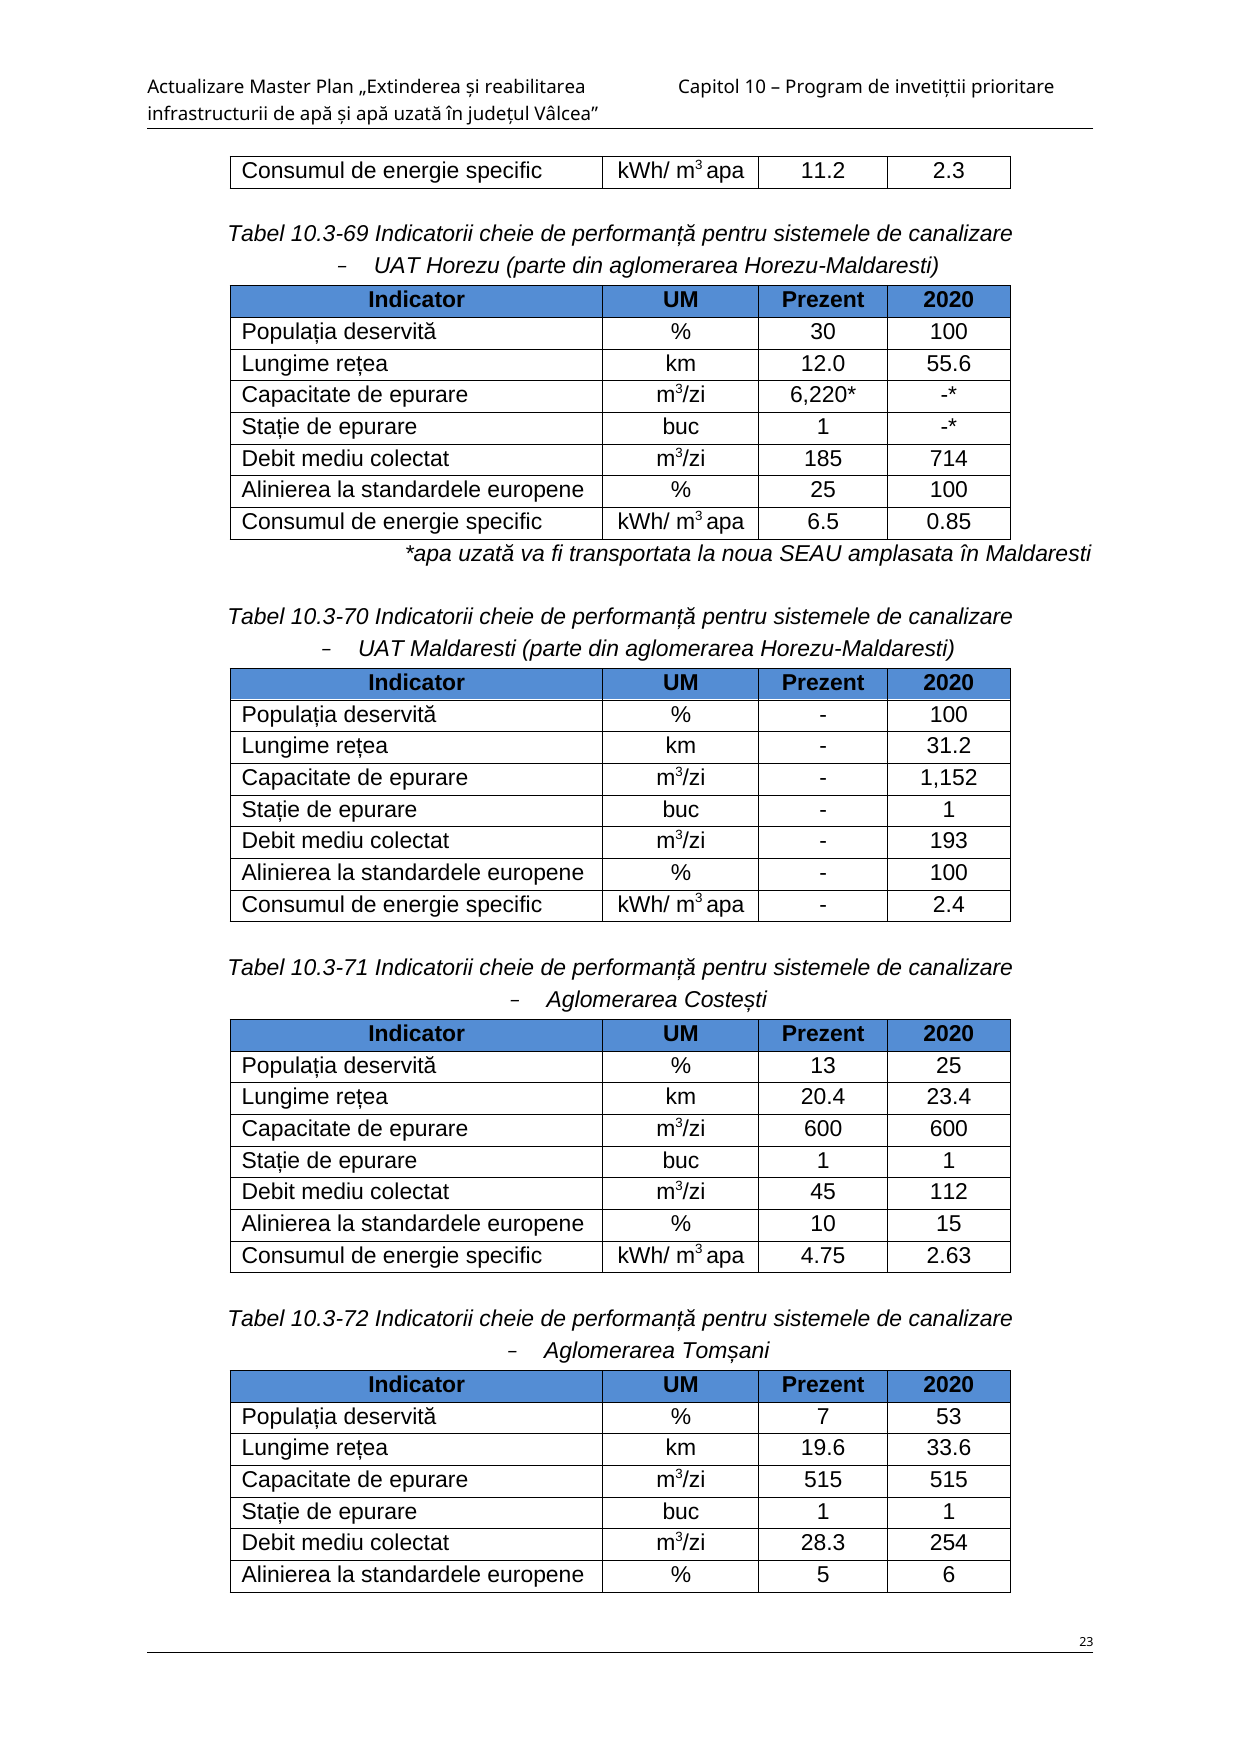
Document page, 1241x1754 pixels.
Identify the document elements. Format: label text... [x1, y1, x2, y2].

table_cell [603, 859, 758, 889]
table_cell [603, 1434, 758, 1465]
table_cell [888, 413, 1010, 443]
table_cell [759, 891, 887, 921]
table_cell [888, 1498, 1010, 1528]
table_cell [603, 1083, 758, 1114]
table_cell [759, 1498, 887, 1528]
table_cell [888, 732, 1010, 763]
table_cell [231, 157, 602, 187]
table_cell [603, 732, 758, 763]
list Aglomerarea Tomșani [184, 1336, 1093, 1364]
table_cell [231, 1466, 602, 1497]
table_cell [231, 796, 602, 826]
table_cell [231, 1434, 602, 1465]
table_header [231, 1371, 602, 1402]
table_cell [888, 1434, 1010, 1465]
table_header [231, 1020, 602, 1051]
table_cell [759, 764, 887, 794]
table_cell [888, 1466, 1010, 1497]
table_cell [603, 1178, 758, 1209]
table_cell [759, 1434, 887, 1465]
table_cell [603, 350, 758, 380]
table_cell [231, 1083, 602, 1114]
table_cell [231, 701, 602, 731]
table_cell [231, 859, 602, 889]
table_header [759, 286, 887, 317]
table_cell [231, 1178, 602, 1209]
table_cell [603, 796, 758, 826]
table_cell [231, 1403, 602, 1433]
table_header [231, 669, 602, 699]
text *apa uzată va fi transportata la noua SEAU amplasata în Maldaresti [147, 539, 1093, 566]
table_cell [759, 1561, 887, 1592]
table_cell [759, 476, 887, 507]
list UAT Maldaresti (parte din aglomerarea Horezu-Maldaresti) [184, 634, 1093, 662]
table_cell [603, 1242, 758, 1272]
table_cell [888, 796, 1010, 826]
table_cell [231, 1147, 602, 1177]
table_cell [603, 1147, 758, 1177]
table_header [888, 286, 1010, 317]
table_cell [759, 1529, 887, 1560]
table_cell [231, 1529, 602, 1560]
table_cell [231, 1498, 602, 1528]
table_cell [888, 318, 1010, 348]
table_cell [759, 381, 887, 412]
text Tabel 10.3-69 Indicatorii cheie de performanță pentru sistemele de canalizare [147, 220, 1093, 246]
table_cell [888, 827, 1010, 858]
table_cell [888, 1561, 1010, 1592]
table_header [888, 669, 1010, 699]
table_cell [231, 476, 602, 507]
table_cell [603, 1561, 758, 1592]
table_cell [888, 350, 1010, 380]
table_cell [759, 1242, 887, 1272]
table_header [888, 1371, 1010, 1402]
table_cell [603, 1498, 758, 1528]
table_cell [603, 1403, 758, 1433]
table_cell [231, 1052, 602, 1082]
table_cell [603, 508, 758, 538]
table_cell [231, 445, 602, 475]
list UAT Horezu (parte din aglomerarea Horezu-Maldaresti) [184, 252, 1093, 280]
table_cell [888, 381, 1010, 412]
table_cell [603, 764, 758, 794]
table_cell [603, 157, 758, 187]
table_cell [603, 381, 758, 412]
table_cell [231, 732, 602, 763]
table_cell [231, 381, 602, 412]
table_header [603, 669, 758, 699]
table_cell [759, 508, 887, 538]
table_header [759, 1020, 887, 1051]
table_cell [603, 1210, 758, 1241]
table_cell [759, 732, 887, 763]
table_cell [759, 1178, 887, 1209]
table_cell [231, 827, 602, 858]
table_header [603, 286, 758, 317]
text Tabel 10.3-70 Indicatorii cheie de performanță pentru sistemele de canalizare [147, 603, 1093, 629]
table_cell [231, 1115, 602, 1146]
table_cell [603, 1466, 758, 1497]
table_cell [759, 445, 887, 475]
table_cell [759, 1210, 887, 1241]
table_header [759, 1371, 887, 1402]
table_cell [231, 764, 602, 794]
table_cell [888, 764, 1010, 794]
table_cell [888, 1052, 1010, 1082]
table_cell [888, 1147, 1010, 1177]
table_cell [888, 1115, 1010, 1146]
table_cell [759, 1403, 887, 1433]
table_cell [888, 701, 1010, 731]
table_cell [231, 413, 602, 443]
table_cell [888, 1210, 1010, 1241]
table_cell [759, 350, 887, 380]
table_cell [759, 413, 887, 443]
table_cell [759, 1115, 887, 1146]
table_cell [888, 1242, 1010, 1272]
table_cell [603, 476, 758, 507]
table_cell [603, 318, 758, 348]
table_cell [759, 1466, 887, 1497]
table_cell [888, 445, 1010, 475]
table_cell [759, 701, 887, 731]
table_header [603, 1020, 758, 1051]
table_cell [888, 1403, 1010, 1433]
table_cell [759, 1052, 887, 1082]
list Aglomerarea Costești [184, 985, 1093, 1013]
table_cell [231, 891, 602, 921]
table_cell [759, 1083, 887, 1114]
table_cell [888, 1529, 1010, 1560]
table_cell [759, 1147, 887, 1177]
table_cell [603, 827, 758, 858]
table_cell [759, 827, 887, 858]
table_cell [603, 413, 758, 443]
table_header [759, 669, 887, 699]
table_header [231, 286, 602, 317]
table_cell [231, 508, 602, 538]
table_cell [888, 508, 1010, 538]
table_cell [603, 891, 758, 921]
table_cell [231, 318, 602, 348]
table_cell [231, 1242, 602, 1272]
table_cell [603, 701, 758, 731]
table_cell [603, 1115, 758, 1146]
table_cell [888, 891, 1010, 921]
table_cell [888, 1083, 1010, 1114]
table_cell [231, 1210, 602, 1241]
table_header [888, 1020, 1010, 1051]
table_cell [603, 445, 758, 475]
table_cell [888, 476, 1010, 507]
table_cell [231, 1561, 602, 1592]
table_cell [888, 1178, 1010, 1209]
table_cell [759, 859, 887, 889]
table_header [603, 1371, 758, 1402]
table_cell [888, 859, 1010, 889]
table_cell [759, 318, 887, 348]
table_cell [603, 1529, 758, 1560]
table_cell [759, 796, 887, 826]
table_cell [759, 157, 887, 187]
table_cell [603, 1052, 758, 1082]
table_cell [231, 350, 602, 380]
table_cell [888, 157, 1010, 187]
text Tabel 10.3-71 Indicatorii cheie de performanță pentru sistemele de canalizare [147, 954, 1093, 980]
text Tabel 10.3-72 Indicatorii cheie de performanță pentru sistemele de canalizare [147, 1305, 1093, 1331]
